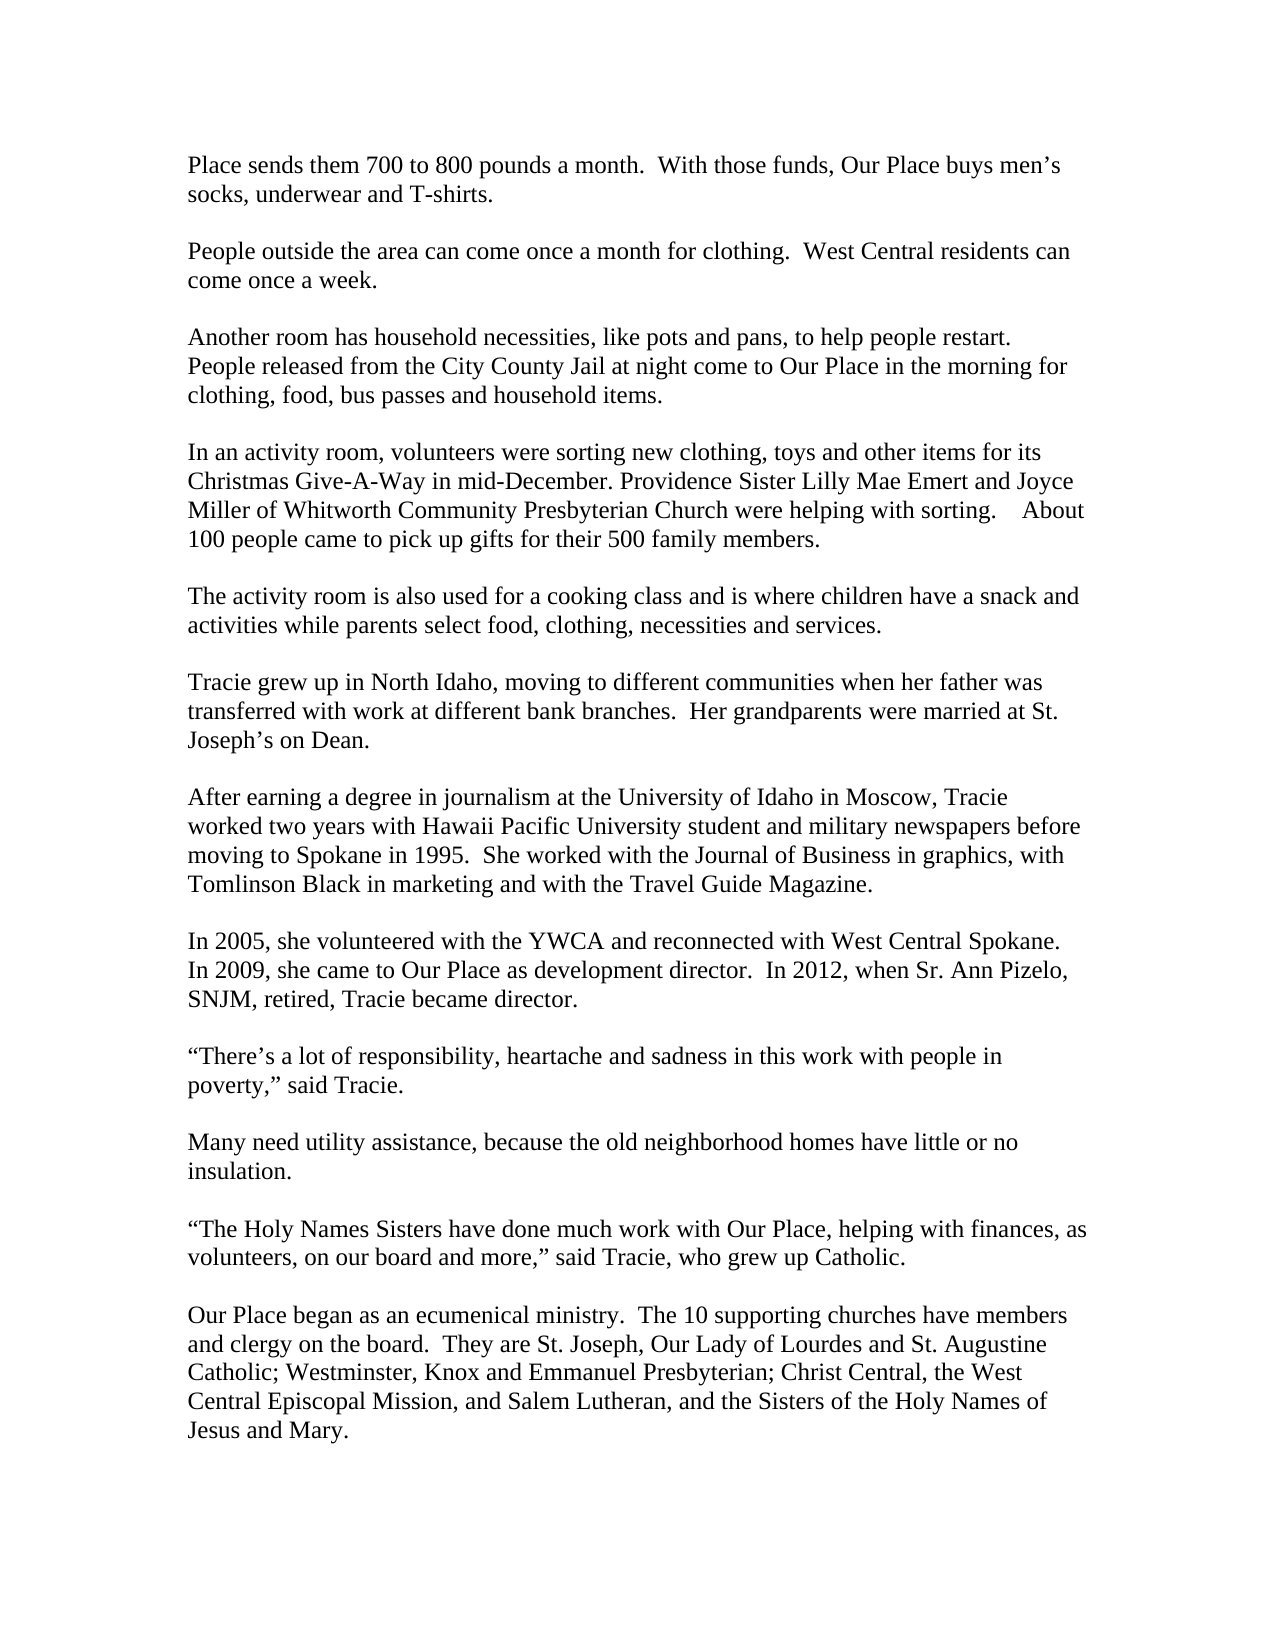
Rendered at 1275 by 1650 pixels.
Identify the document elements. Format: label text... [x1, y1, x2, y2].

text In 2005, she volunteered with the YWCA and reconnected with West Central Spokane. In 2009, she came to Our Place as development director. In 2012, when Sr. Ann Pizelo, SNJM, retired, Tracie became director. [187, 926, 1087, 1012]
text Tracie grew up in North Idaho, moving to different communities when her father was transferred with work at different bank branches. Her grandparents were married at St. Joseph’s on Dean. [187, 667, 1087, 754]
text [187, 150, 1087, 207]
text In an activity room, volunteers were sorting new clothing, toys and other items for its Christmas Give-A-Way in mid-December. Providence Sister Lilly Mae Emert and Joyce Miller of Whitworth Community Presbyterian Church were helping with sorting. About 100 people came to pick up gifts for their 500 family members. [187, 437, 1087, 552]
text Another room has household necessities, like pots and pans, to help people restart. People released from the City County Jail at night come to Our Place in the morning for clothing, food, bus passes and household items. [187, 322, 1087, 409]
text “There’s a lot of responsibility, heartache and sadness in this work with people in poverty,” said Tracie. [187, 1041, 1087, 1099]
text The activity room is also used for a cooking class and is where children have a snack and activities while parents select food, clothing, necessities and services. [187, 581, 1087, 639]
text Many need utility assistance, because the old neighborhood homes have little or no insulation. [187, 1127, 1087, 1185]
text After earning a degree in journalism at the University of Idaho in Moscow, Tracie worked two years with Hawaii Pacific University student and military newspapers before moving to Spokane in 1995. She worked with the Journal of Business in graphics, with Tomlinson Black in marketing and with the Travel Guide Magazine. [187, 782, 1087, 897]
text People outside the area can come once a month for clothing. West Central residents can come once a week. [187, 236, 1087, 294]
text “The Holy Names Sisters have done much work with Our Place, helping with finances, as volunteers, on our board and more,” said Tracie, who grew up Catholic. [187, 1214, 1087, 1271]
text Our Place began as an ecumenical ministry. The 10 supporting churches have members and clergy on the board. They are St. Joseph, Our Lady of Lourdes and St. Augustine Catholic; Westminster, Knox and Emmanuel Presbyterian; Christ Central, the West Central Episcopal Mission, and Salem Lutheran, and the Sisters of the Holy Names of Jesus and Mary. [187, 1300, 1087, 1444]
